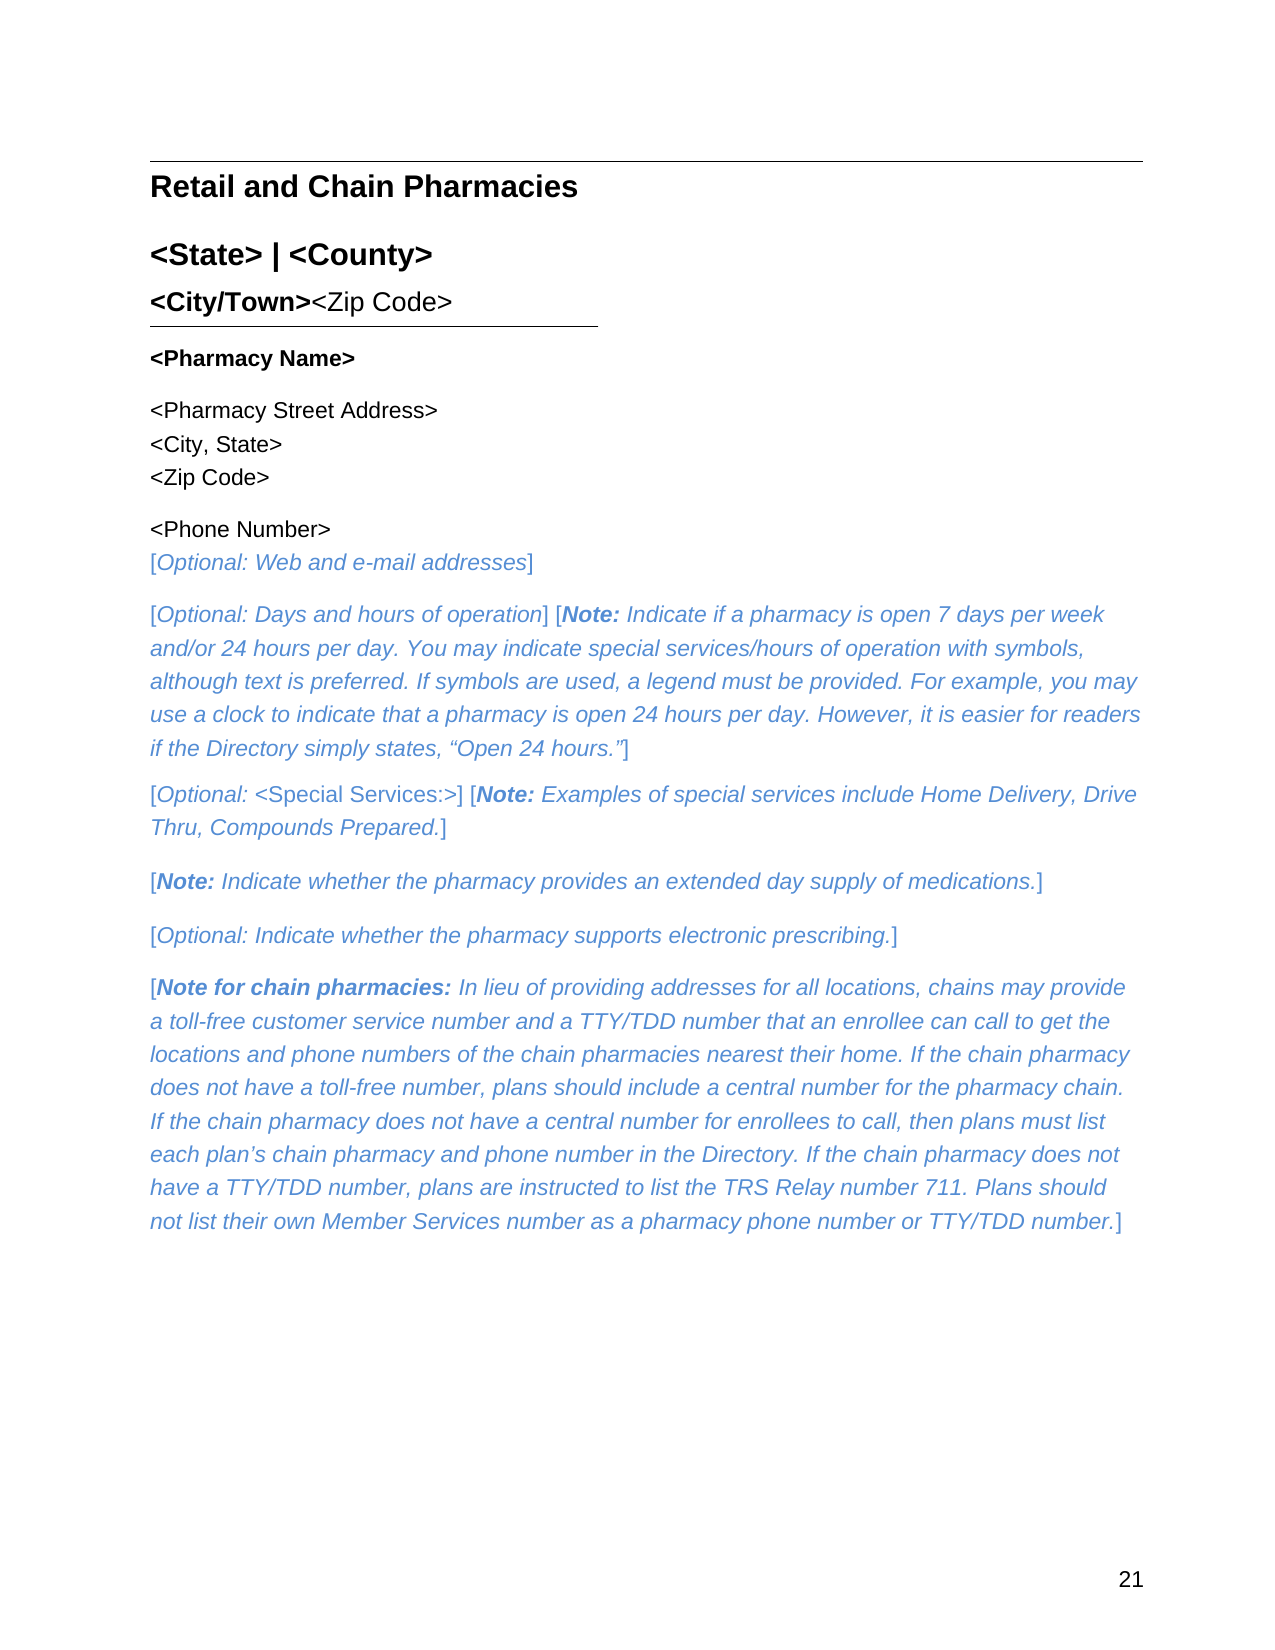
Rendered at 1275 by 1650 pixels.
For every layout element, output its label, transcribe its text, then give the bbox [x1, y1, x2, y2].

text <Phone Number> [150, 511, 1143, 544]
text <State> | <County> [150, 239, 1143, 272]
text Retail and Chain Pharmacies [150, 162, 1143, 206]
text [Note: Indicate whether the pharmacy provides an extended day supply of medications.] [150, 863, 1143, 896]
text [Optional: Indicate whether the pharmacy supports electronic prescribing.] [150, 917, 1143, 950]
text [Note for chain pharmacies: In lieu of providing addresses for all locations, chains may provide a toll-free customer service number and a TTY/TDD number that an enrollee can call to get the locations and phone numbers of the chain pharmacies nearest their home. If the chain pharmacy does not have a toll-free number, plans should include a central number for the pharmacy chain. If the chain pharmacy does not have a central number for enrollees to call, then plans must list each plan’s chain pharmacy and phone number in the Directory. If the chain pharmacy does not have a TTY/TDD number, plans are instructed to list the TRS Relay number 711. Plans should not list their own Member Services number as a pharmacy phone number or TTY/TDD number.] [150, 969, 1143, 1236]
text [Optional: Days and hours of operation] [Note: Indicate if a pharmacy is open 7 days per week and/or 24 hours per day. You may indicate special services/hours of operation with symbols, although text is preferred. If symbols are used, a legend must be provided. For example, you may use a clock to indicate that a pharmacy is open 24 hours per day. However, it is easier for readers if the Directory simply states, “Open 24 hours.”] [150, 596, 1143, 763]
text <Pharmacy Street Address> <City, State> <Zip Code> [150, 392, 1143, 492]
text <City/Town><Zip Code> [150, 285, 598, 326]
text [Optional: <Special Services:>] [Note: Examples of special services include Home Delivery, Drive Thru, Compounds Prepared.] [150, 775, 1143, 842]
text <Pharmacy Name> [150, 340, 1143, 373]
text [Optional: Web and e-mail addresses] [150, 544, 1143, 577]
